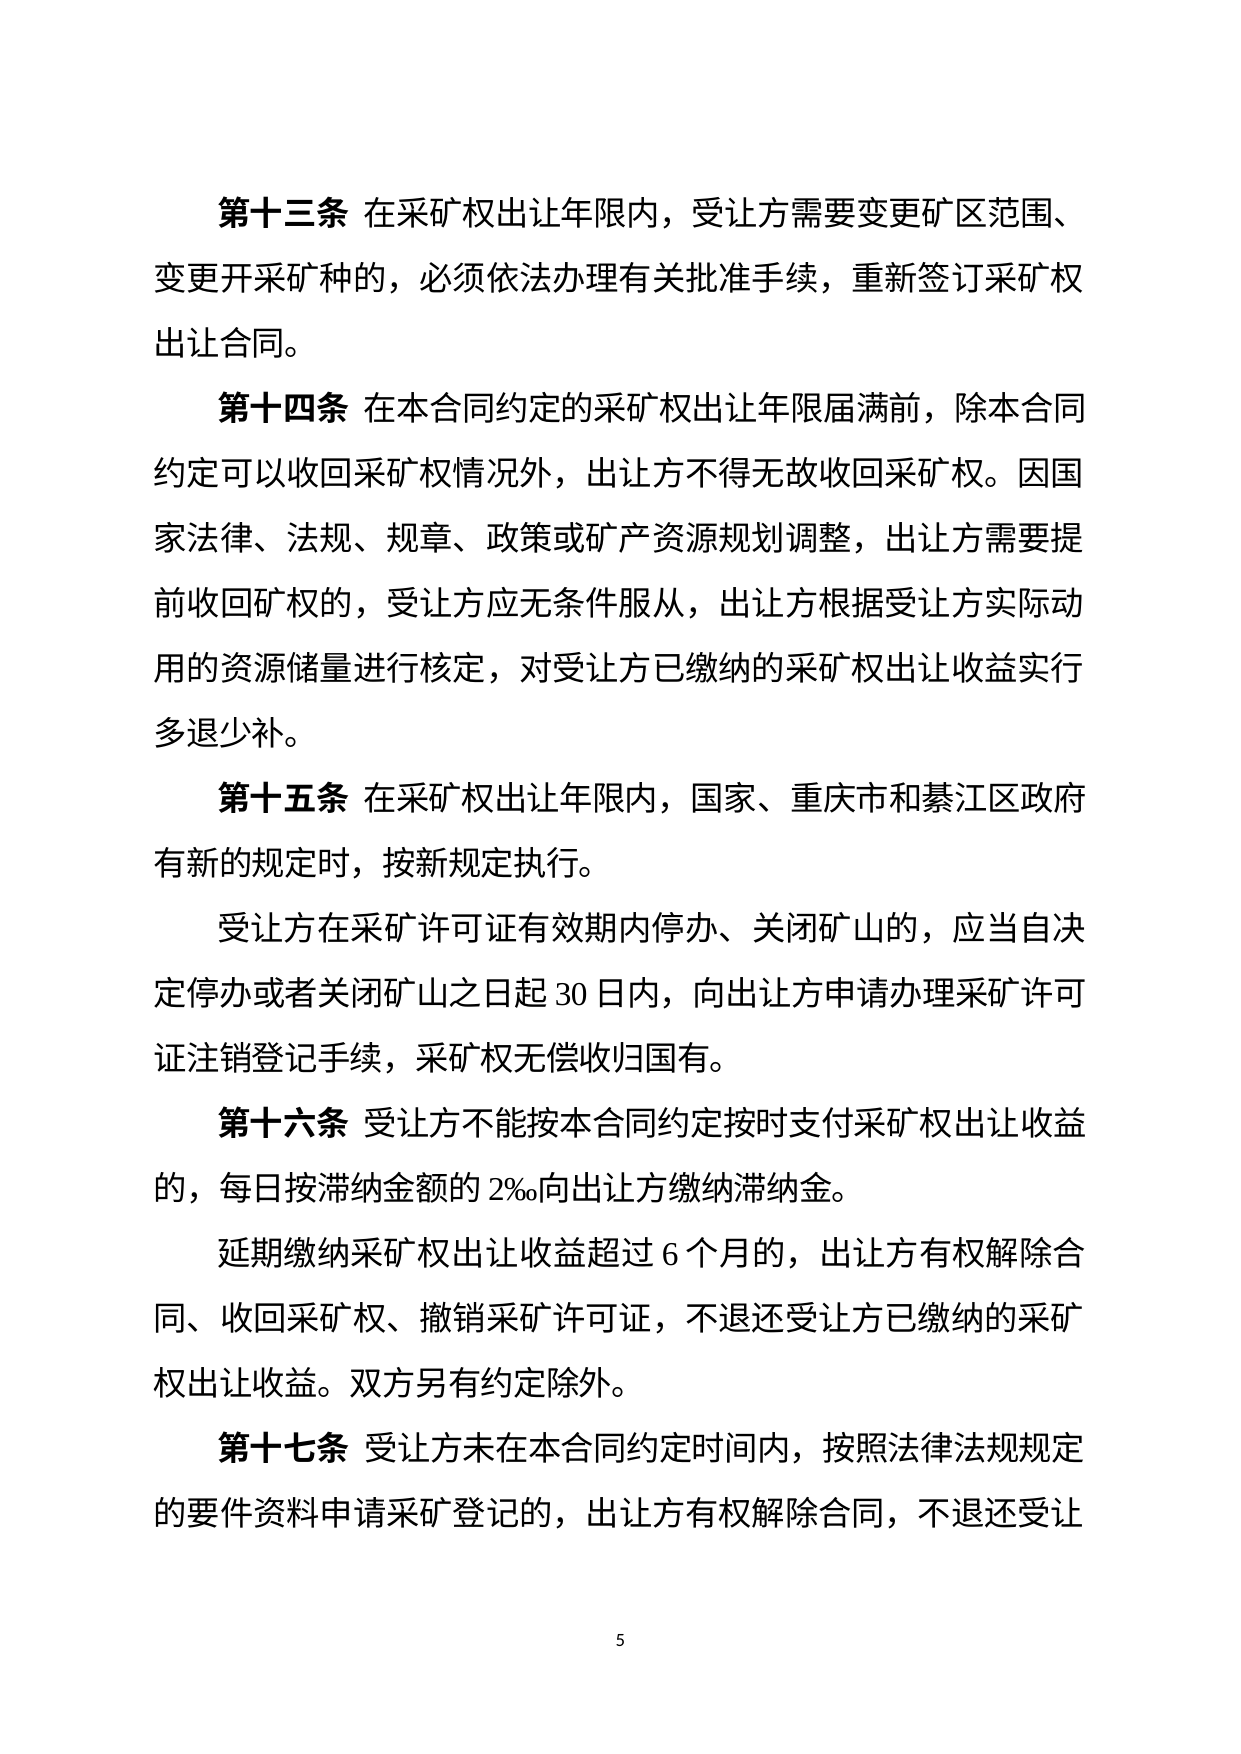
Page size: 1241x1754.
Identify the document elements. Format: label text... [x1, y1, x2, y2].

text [153, 1413, 1087, 1543]
text 第十三条 在采矿权出让年限内，受让方需要变更矿区范围、变更开采矿种的，必须依法办理有关批准手续，重新签订采矿权出让合同。 [153, 178, 1087, 373]
text 第十五条 在采矿权出让年限内，国家、重庆市和綦江区政府有新的规定时，按新规定执行。 [153, 763, 1087, 893]
text 第十六条 受让方不能按本合同约定按时支付采矿权出让收益的，每日按滞纳金额的2‰向出让方缴纳滞纳金。 [153, 1088, 1087, 1218]
text 受让方在采矿许可证有效期内停办、关闭矿山的，应当自决定停办或者关闭矿山之日起30日内，向出让方申请办理采矿许可证注销登记手续，采矿权无偿收归国有。 [153, 893, 1087, 1088]
text 第十四条 在本合同约定的采矿权出让年限届满前，除本合同约定可以收回采矿权情况外，出让方不得无故收回采矿权。因国家法律、法规、规章、政策或矿产资源规划调整，出让方需要提前收回矿权的，受让方应无条件服从，出让方根据受让方实际动用的资源储量进行核定，对受让方已缴纳的采矿权出让收益实行多退少补。 [153, 373, 1087, 763]
text 延期缴纳采矿权出让收益超过6个月的，出让方有权解除合同、收回采矿权、撤销采矿许可证，不退还受让方已缴纳的采矿权出让收益。双方另有约定除外。 [153, 1218, 1087, 1413]
